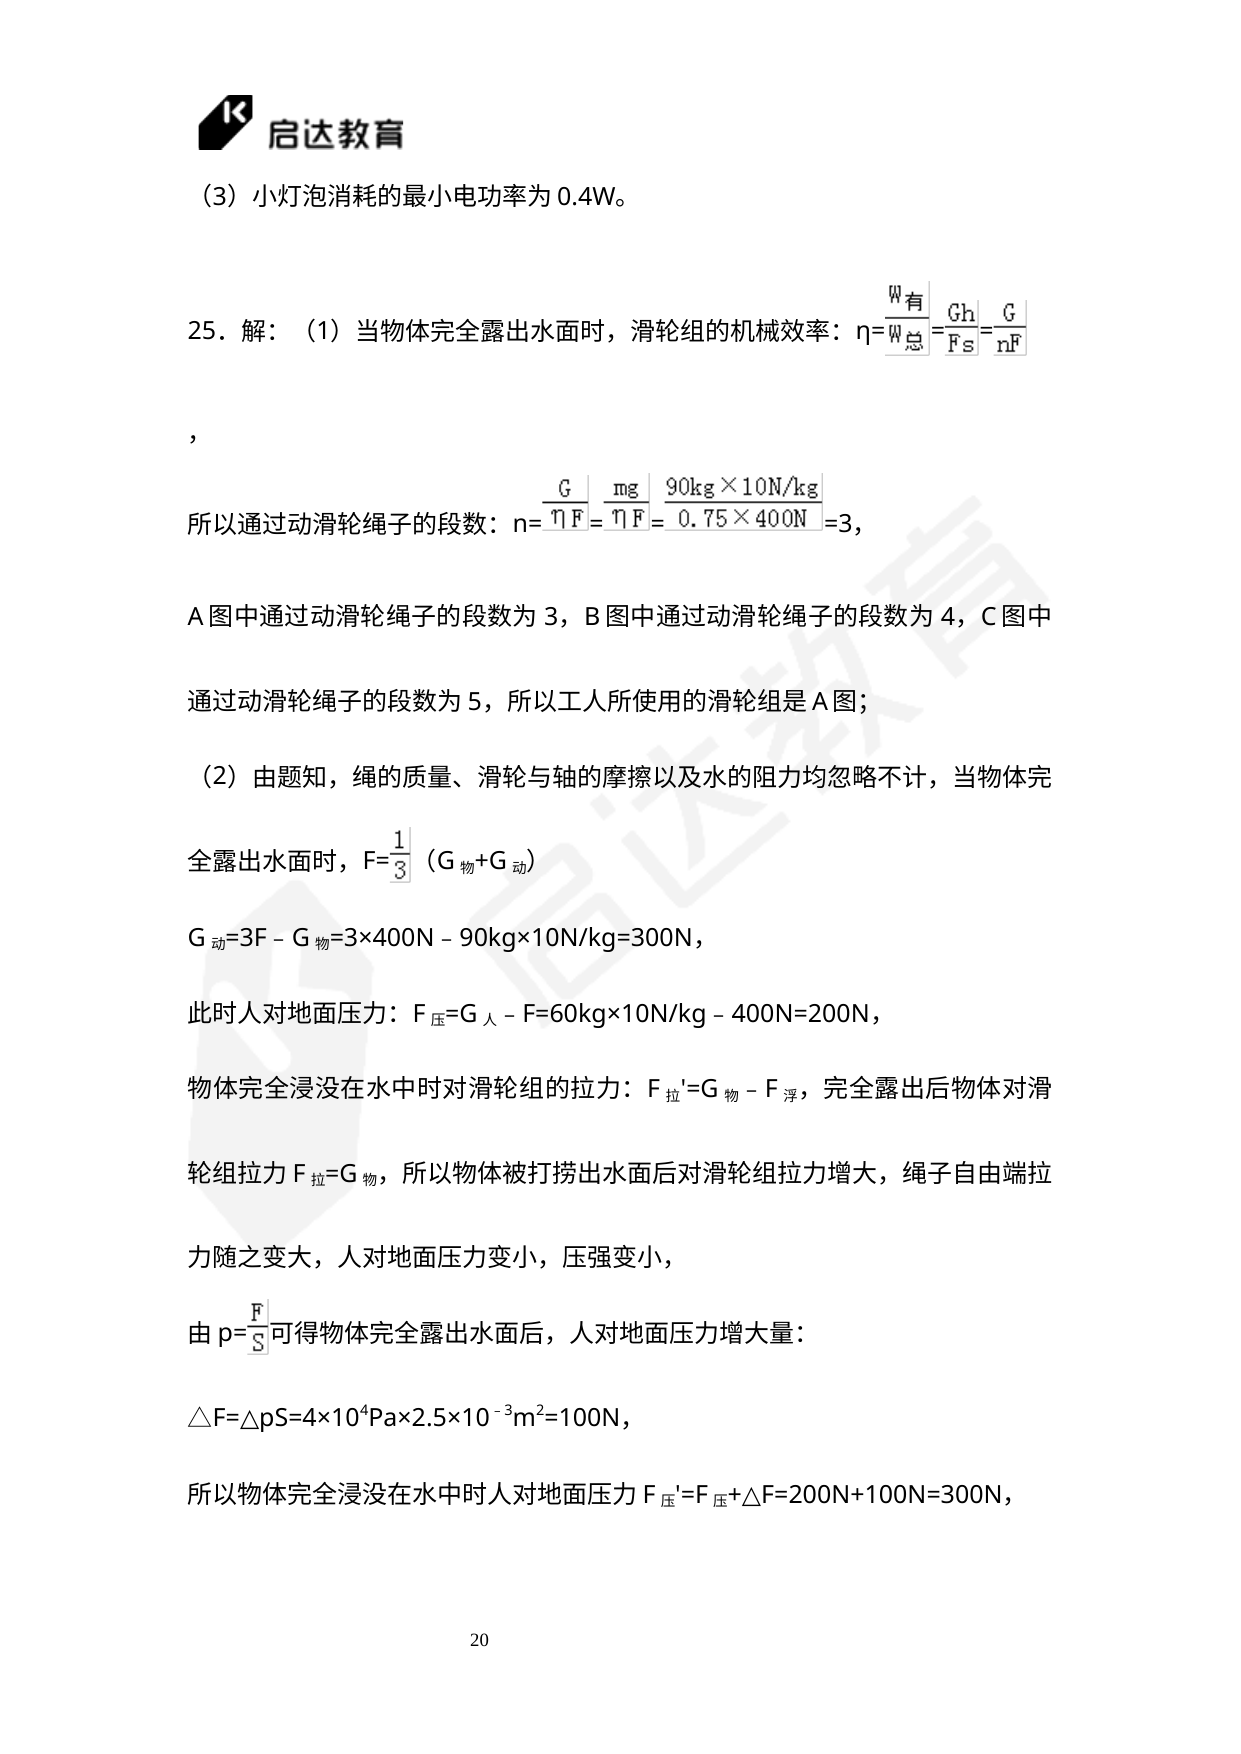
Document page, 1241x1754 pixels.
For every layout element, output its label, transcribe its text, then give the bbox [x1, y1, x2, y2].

text （2）由题知，绳的质量、滑轮与轴的摩擦以及水的阻力均忽略不计，当物体完全露出水面时，F=（G物+G动） [187, 743, 1053, 892]
text 25．解：（1）当物体完全露出水面时，滑轮组的机械效率：η===， [187, 281, 1053, 463]
text （3）小灯泡消耗的最小电功率为0.4W。 [187, 162, 1053, 227]
picture [603, 473, 651, 532]
picture [389, 827, 412, 884]
text 所以物体完全浸没在水中时人对地面压力F压'=F压+△F=200N+100N=300N， [187, 1460, 1053, 1525]
text 由p=可得物体完全露出水面后，人对地面压力增大量：△F=△pS=4×104Pa×2.5×10﹣3m2=100N， [187, 1299, 1053, 1449]
picture [993, 300, 1028, 357]
text A图中通过动滑轮绳子的段数为3，B图中通过动滑轮绳子的段数为4，C图中通过动滑轮绳子的段数为5，所以工人所使用的滑轮组是A图； [187, 582, 1053, 732]
text G动=3F﹣G物=3×400N﹣90kg×10N/kg=300N， [187, 903, 1053, 968]
text 所以通过动滑轮绳子的段数：n====3， [187, 474, 1053, 571]
picture [198, 95, 404, 150]
picture [944, 300, 980, 357]
picture [885, 281, 931, 357]
picture [247, 1299, 269, 1356]
picture [542, 475, 590, 532]
text 物体完全浸没在水中时对滑轮组的拉力：F拉'=G物﹣F浮，完全露出后物体对滑轮组拉力F拉=G物，所以物体被打捞出水面后对滑轮组拉力增大，绳子自由端拉力随之变大，人对地面压力变小，压强变小， [187, 1054, 1053, 1288]
picture [664, 473, 824, 532]
text 此时人对地面压力：F压=G人﹣F=60kg×10N/kg﹣400N=200N， [187, 979, 1053, 1044]
